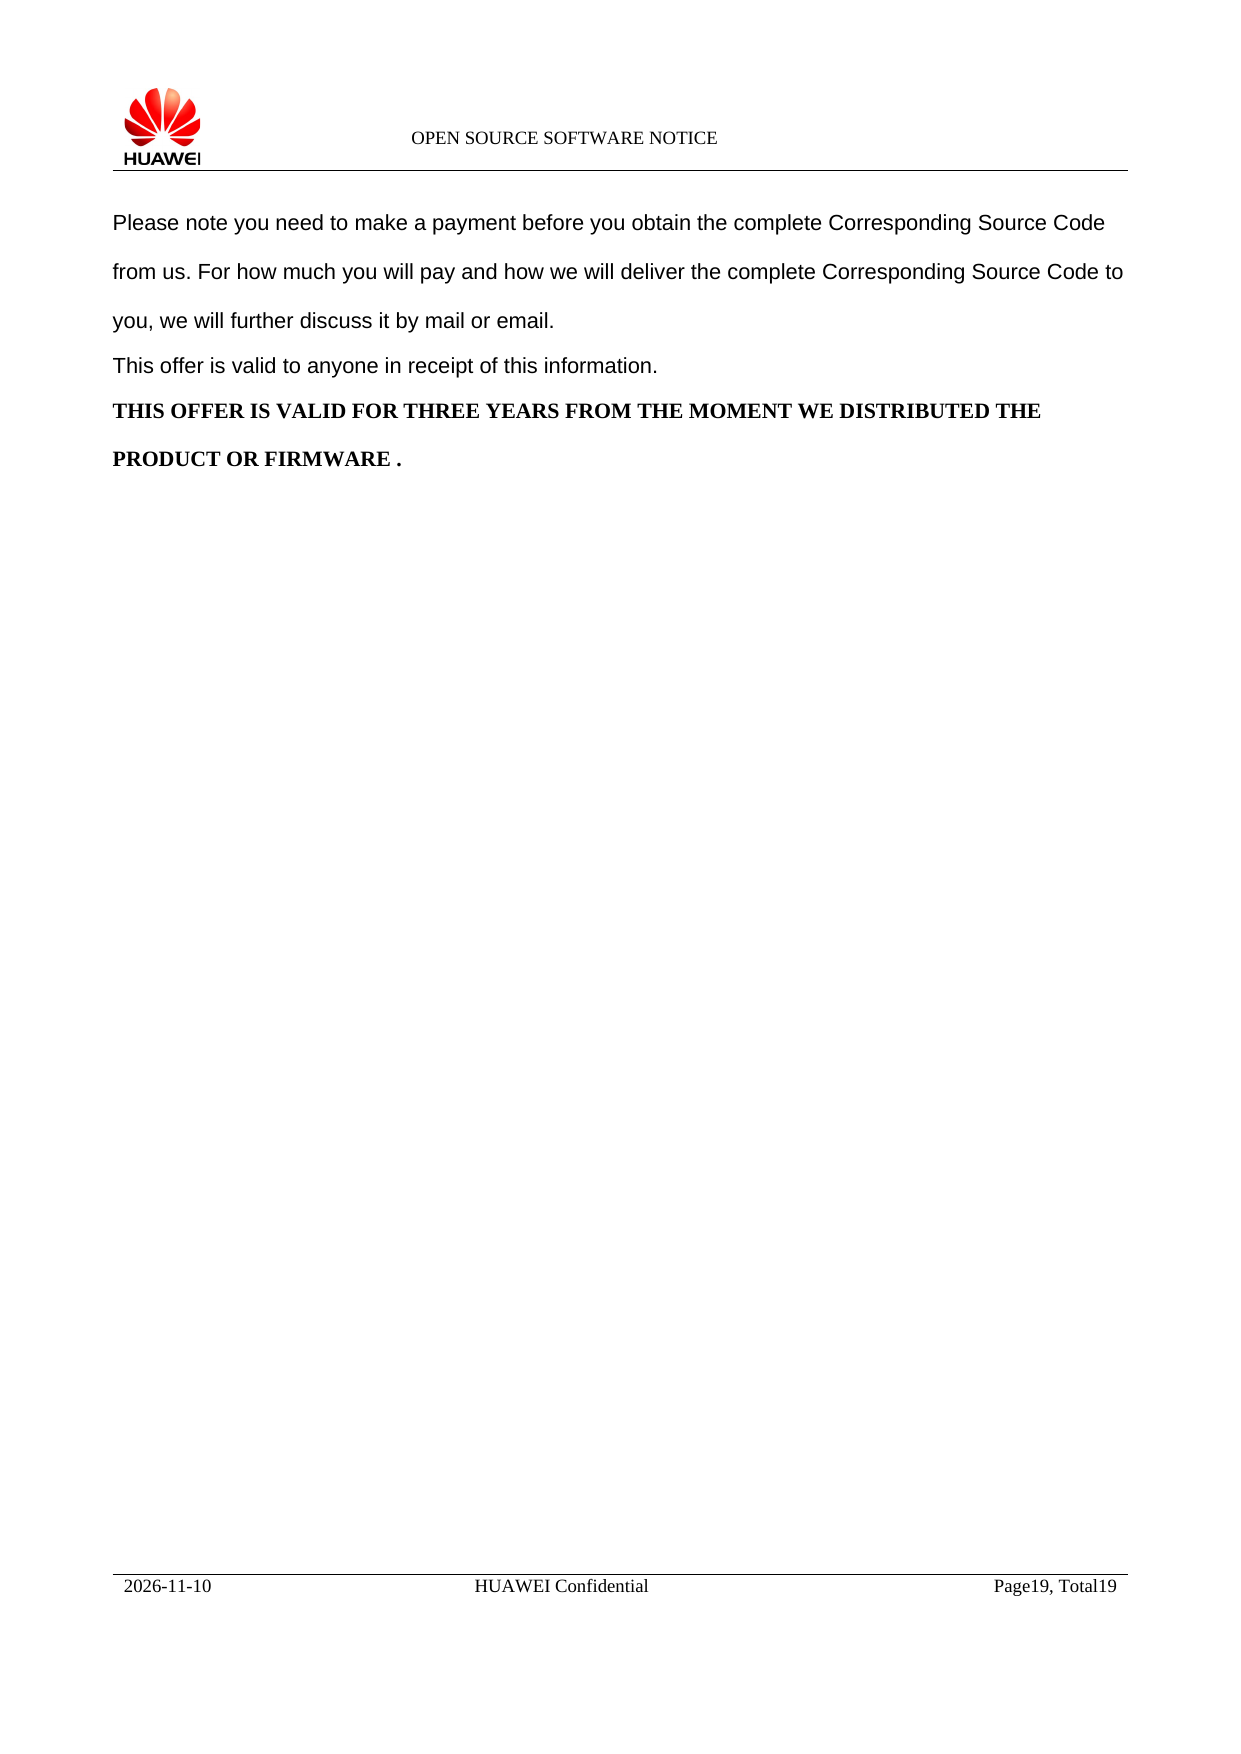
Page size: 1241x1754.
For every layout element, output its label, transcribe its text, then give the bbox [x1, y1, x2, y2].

text Please note you need to make a payment before you obtain the complete Corresponding Source Code from us. For how much you will pay and how we will deliver the complete Corresponding Source Code to you, we will further discuss it by mail or email. [112, 206, 1128, 336]
picture [124, 88, 201, 165]
text This offer is valid for three years from the moment we distributed the product or firmware . [112, 394, 1128, 475]
text This offer is valid to anyone in receipt of this information. [112, 349, 1128, 381]
